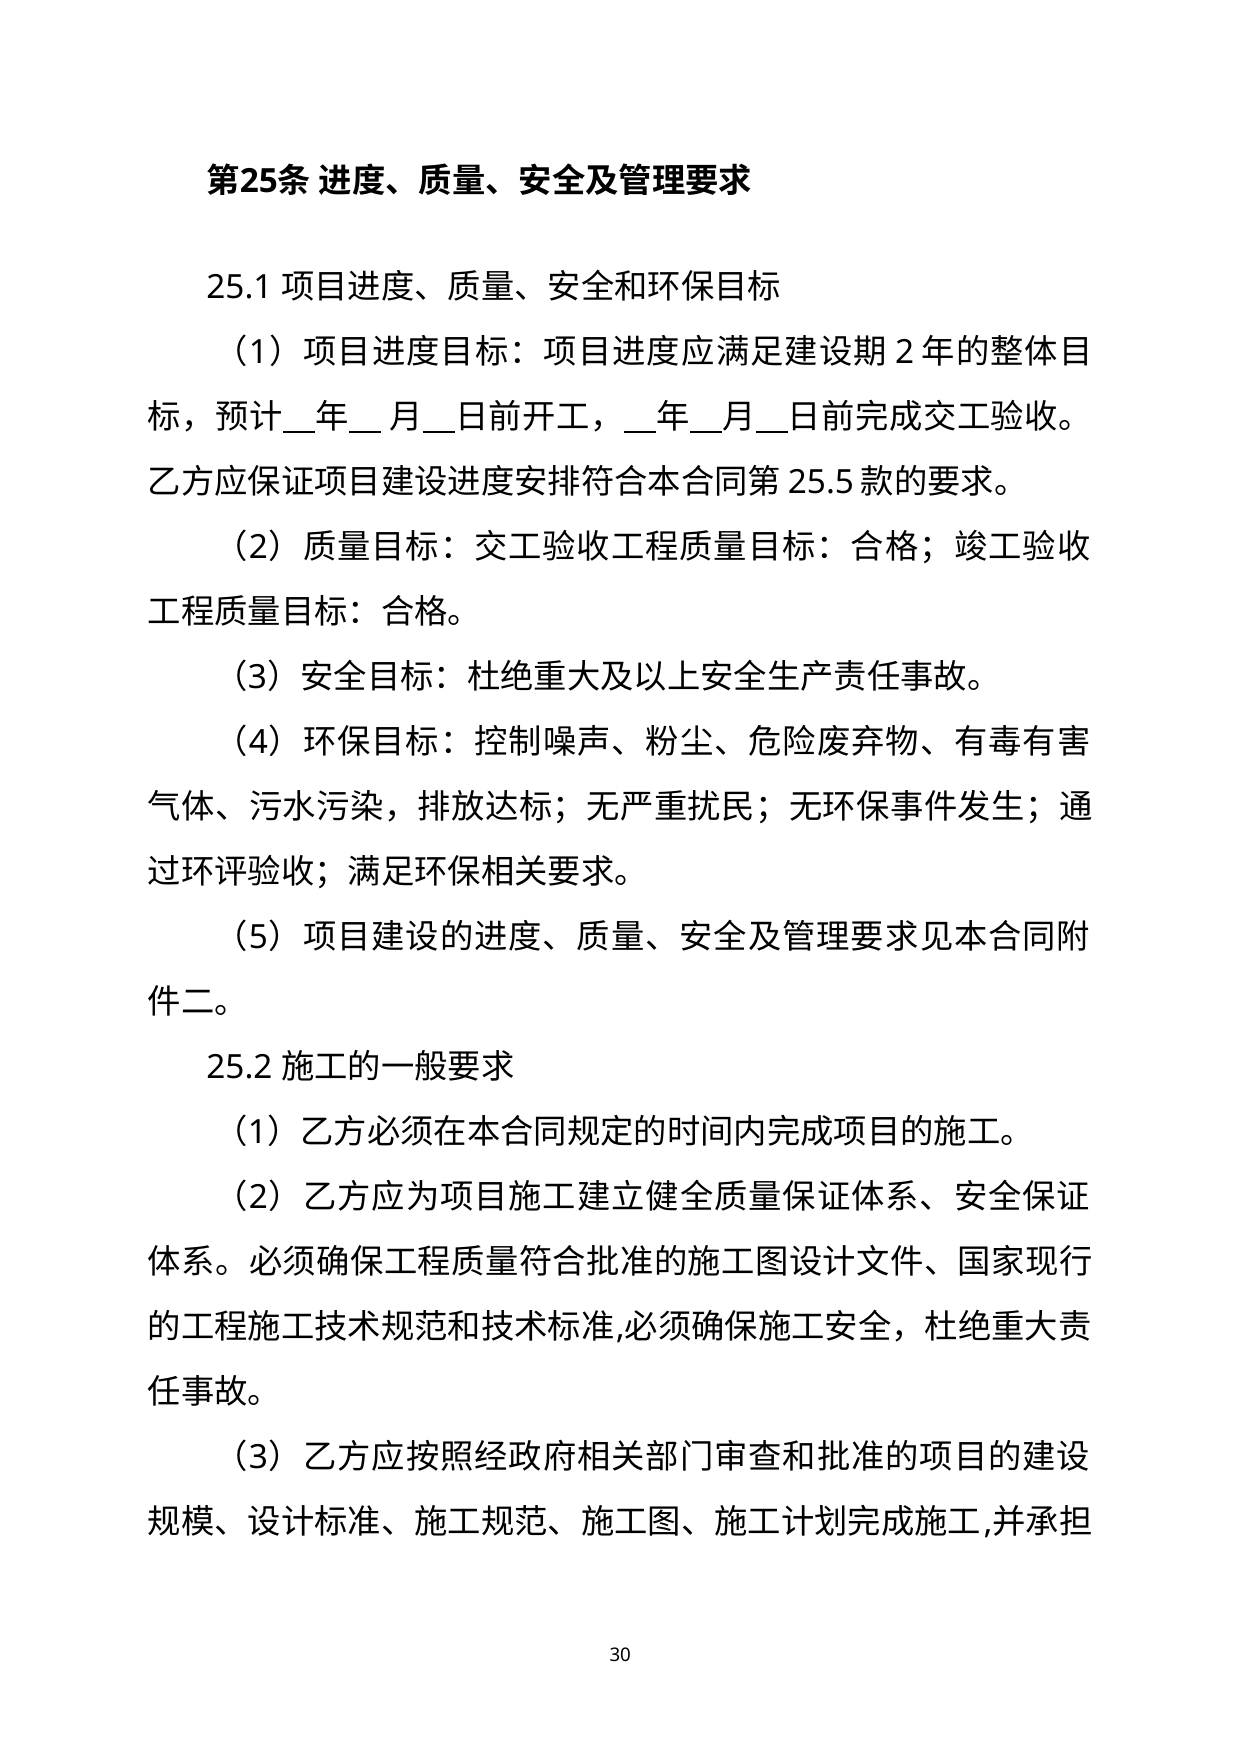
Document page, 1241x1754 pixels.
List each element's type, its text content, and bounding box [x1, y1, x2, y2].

text （2）乙方应为项目施工建立健全质量保证体系、安全保证体系。必须确保工程质量符合批准的施工图设计文件、国家现行的工程施工技术规范和技术标准,必须确保施工安全，杜绝重大责任事故。 [148, 1161, 1092, 1421]
text （4）环保目标：控制噪声、粉尘、危险废弃物、有毒有害气体、污水污染，排放达标；无严重扰民；无环保事件发生；通过环评验收；满足环保相关要求。 [148, 706, 1092, 901]
text 施工的一般要求 [148, 1031, 1092, 1096]
text 项目进度、质量、安全和环保目标 [148, 251, 1092, 316]
text 进度、质量、安全及管理要求 [148, 146, 1092, 211]
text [148, 1421, 1092, 1551]
text （5）项目建设的进度、质量、安全及管理要求见本合同附件二。 [148, 901, 1092, 1031]
text （3）安全目标：杜绝重大及以上安全生产责任事故。 [148, 641, 1092, 706]
text （2）质量目标：交工验收工程质量目标：合格；竣工验收工程质量目标：合格。 [148, 511, 1092, 641]
text （1）项目进度目标：项目进度应满足建设期2年的整体目标，预计 年 月 日前开工， 年 月 日前完成交工验收。乙方应保证项目建设进度安排符合本合同第25.5款的要求。 [148, 316, 1092, 511]
text （1）乙方必须在本合同规定的时间内完成项目的施工。 [148, 1096, 1092, 1161]
